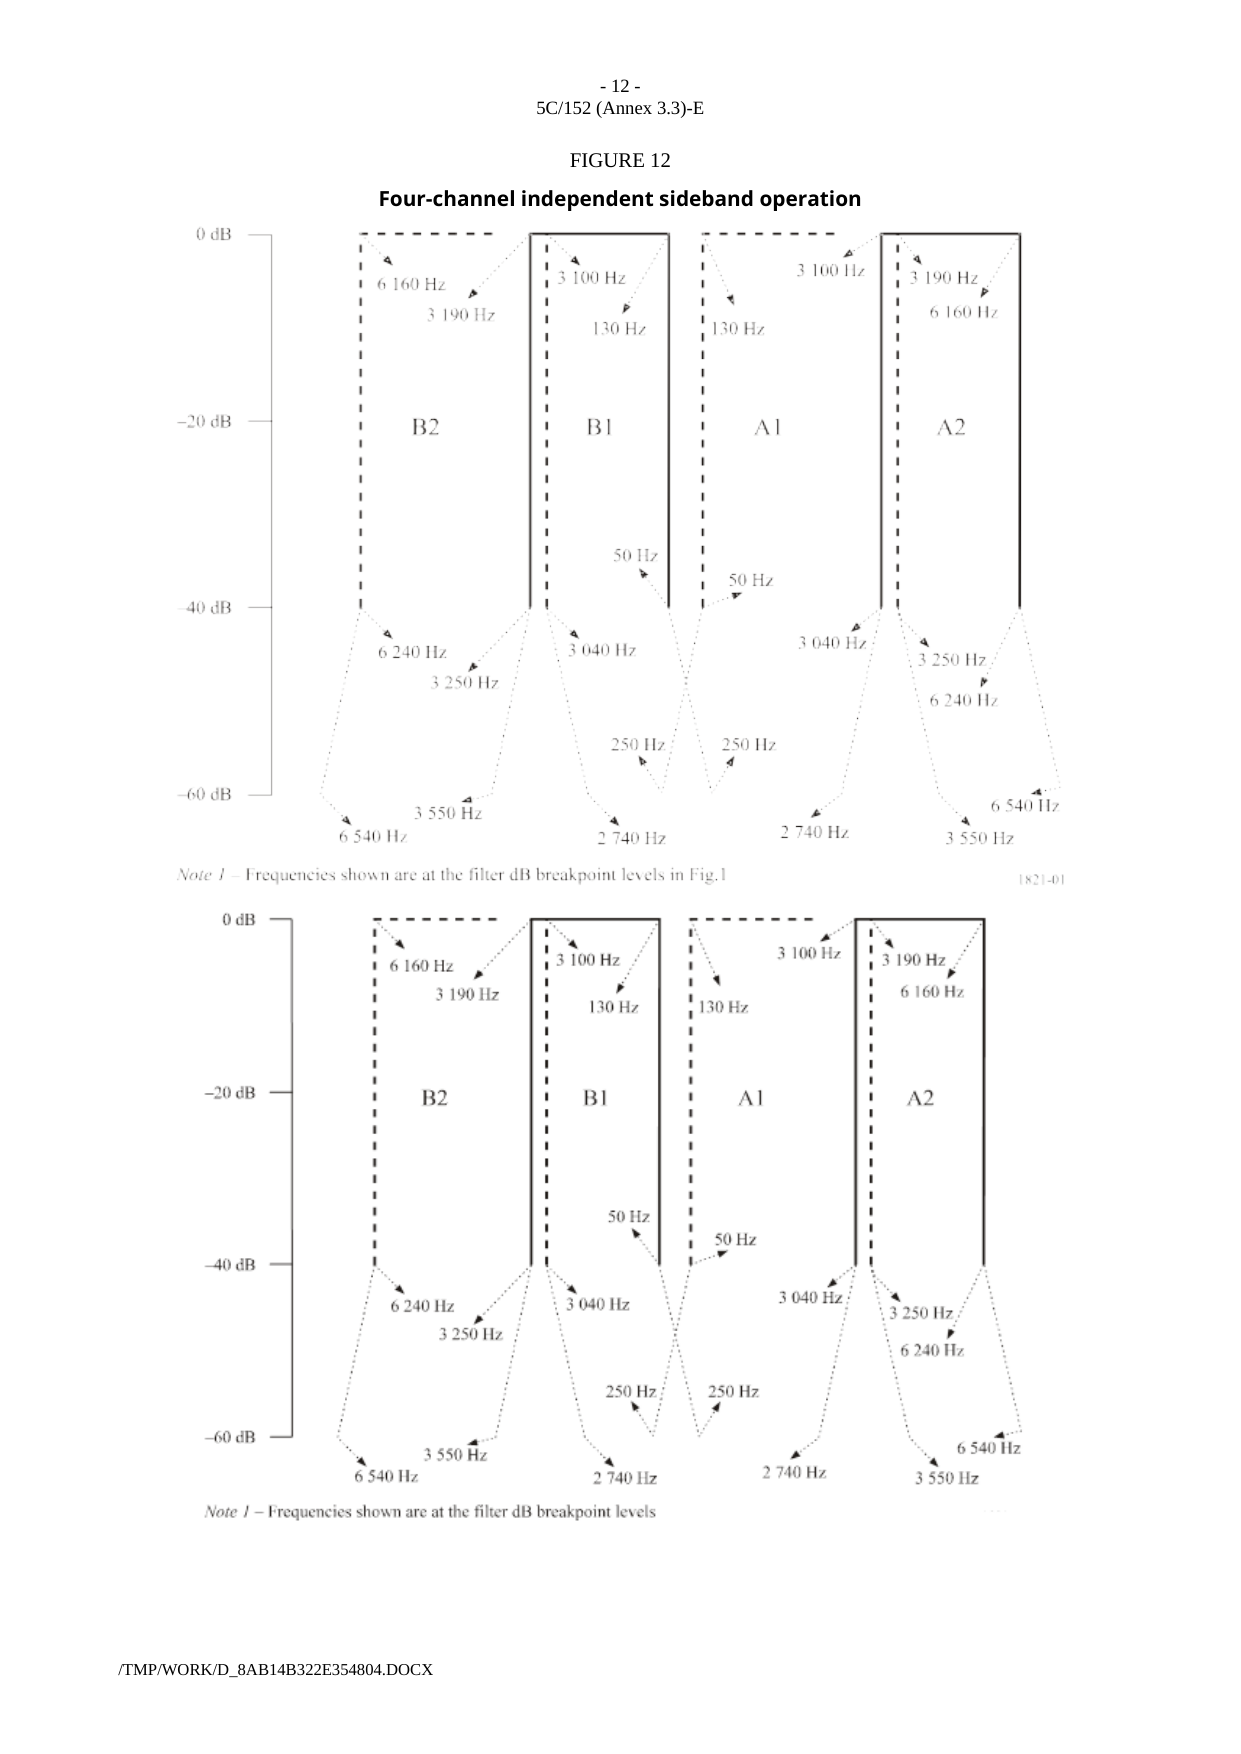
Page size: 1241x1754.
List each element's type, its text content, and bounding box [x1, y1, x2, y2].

text Figure [118, 148, 1122, 172]
title Four-channel independent sideband operation [118, 184, 1122, 213]
picture [202, 911, 1038, 1541]
